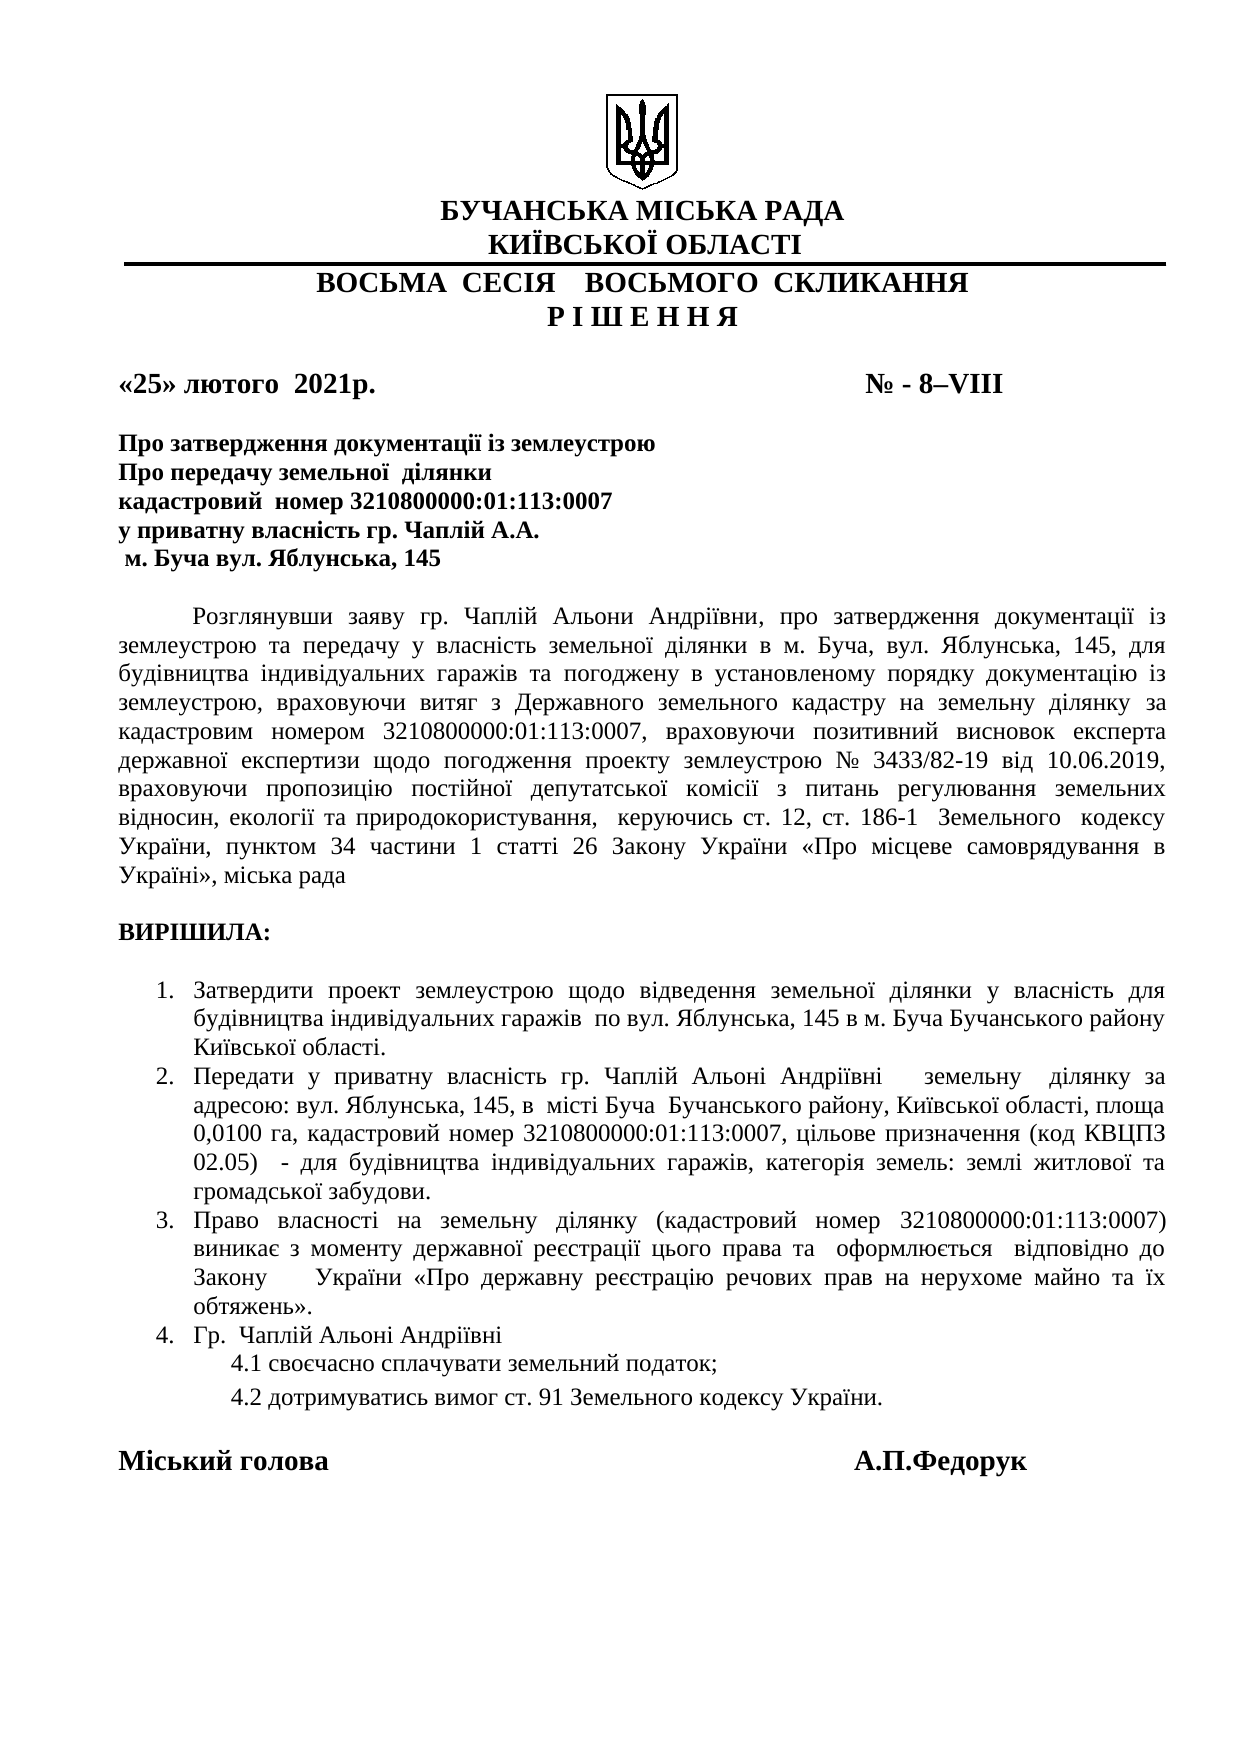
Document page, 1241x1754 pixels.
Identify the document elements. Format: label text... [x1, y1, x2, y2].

list своєчасно сплачувати земельний податок; [231, 1348, 1166, 1377]
text м. Буча вул. Яблунська, 145 [118, 543, 1166, 572]
list Право власності на земельну ділянку (кадастровий номер 3210800000:01:113:0007) виникає з моменту державної реєстрації цього права та оформлюється відповідно до Закону України «Про державну реєстрацію речових прав на нерухоме майно та їх обтяжень». [156, 1205, 1166, 1320]
text Міський голова А.П.Федорук [118, 1443, 1166, 1477]
text КИЇВСЬКОЇ ОБЛАСТІ [123, 227, 1166, 266]
text у приватну власність гр. Чаплій А.А. [118, 515, 1166, 543]
text кадастровий номер 3210800000:01:113:0007 [118, 486, 1166, 515]
text ВОСЬМА СЕСІЯ ВОСЬМОГО СКЛИКАННЯ [118, 266, 1166, 299]
text Про передачу земельної ділянки [118, 457, 1166, 486]
text Розглянувши заяву гр. Чаплій Альони Андріївни, про затвердження документації із землеустрою та передачу у власність земельної ділянки в м. Буча, вул. Яблунська, 145, для будівництва індивідуальних гаражів та погоджену в установленому порядку документацію із землеустрою, враховуючи витяг з Державного земельного кадастру на земельну ділянку за кадастровим номером 3210800000:01:113:0007, враховуючи позитивний висновок експерта державної експертизи щодо погодження проекту землеустрою № 3433/82-19 від 10.06.2019, враховуючи пропозицію постійної депутатської комісії з питань регулювання земельних відносин, екології та природокористування, керуючись ст. 12, ст. 186-1 Земельного кодексу України, пунктом 34 частини 1 статті 26 Закону України «Про місцеве самоврядування в Україні», міська рада [118, 601, 1166, 888]
list Затвердити проект землеустрою щодо відведення земельної ділянки у власність для будівництва індивідуальних гаражів по вул. Яблунська, 145 в м. Буча Бучанського району Київської області. [156, 975, 1166, 1061]
list Гр. Чаплій Альоні Андріївні [156, 1320, 1166, 1348]
text БУЧАНСЬКА МІСЬКА РАДА [118, 193, 1166, 227]
text ВИРІШИЛА: [118, 917, 1166, 946]
text «25» лютого 2021р. № - 8–VІІІ [118, 366, 1166, 400]
list дотримуватись вимог ст. 91 Земельного кодексу України. [231, 1382, 1166, 1410]
text Р І Ш Е Н Н Я [118, 299, 1166, 333]
list Передати у приватну власність гр. Чаплій Альоні Андріївні земельну ділянку за адресою: вул. Яблунська, 145, в місті Буча Бучанського району, Київської області, площа 0,0100 га, кадастровий номер 3210800000:01:113:0007, цільове призначення (код КВЦПЗ 02.05) - для будівництва індивідуальних гаражів, категорія земель: землі житлової та громадської забудови. [156, 1061, 1166, 1205]
text Про затвердження документації із землеустрою [118, 428, 1166, 457]
